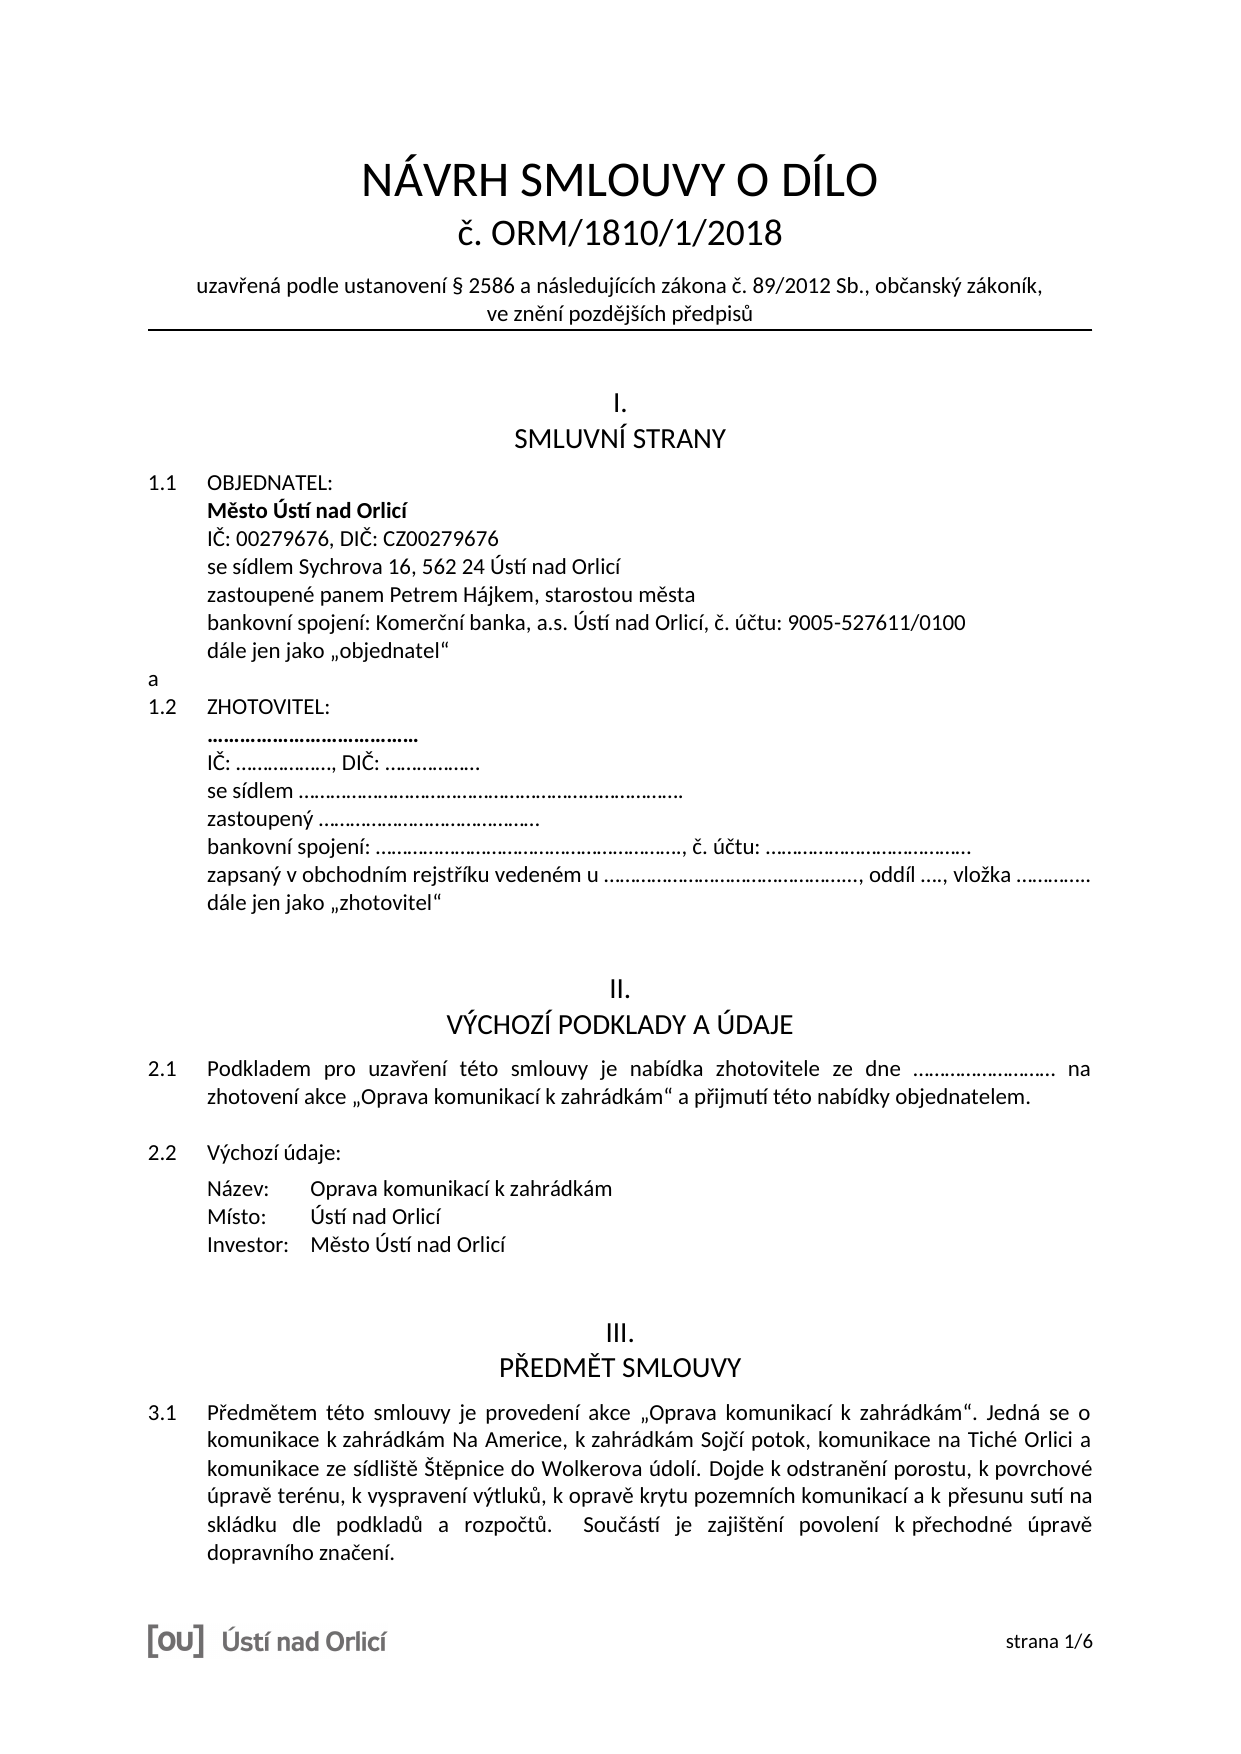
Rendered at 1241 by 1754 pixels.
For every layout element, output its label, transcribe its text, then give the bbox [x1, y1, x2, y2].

text dále jen jako „objednatel“ [207, 636, 1092, 664]
text 1.2 ZHOTOVITEL: [148, 692, 1092, 720]
text III. [148, 1314, 1092, 1349]
text bankovní spojení: …………………………………………………., č. účtu: ………………………………… [207, 832, 1092, 860]
text se sídlem Sychrova 16, 562 24 Ústí nad Orlicí [207, 552, 1092, 580]
text se sídlem ………………………………………………………………. [207, 776, 1092, 804]
text I. [148, 384, 1092, 420]
picture [147, 1623, 388, 1659]
text Investor: Město Ústí nad Orlicí [207, 1230, 1092, 1258]
text Smluvní strany [148, 420, 1092, 455]
text 2.1 Podkladem pro uzavření této smlouvy je nabídka zhotovitele ze dne ……………………… na zhotovení akce „Oprava komunikací k zahrádkám“ a přijmutí této nabídky objednatelem. [148, 1054, 1092, 1110]
text 2.2 Výchozí údaje: [148, 1138, 1092, 1166]
text IČ: 00279676, DIČ: CZ00279676 [207, 524, 1092, 552]
text Místo: Ústí nad Orlicí [207, 1202, 1092, 1230]
text předmět smlouvy [148, 1349, 1092, 1385]
text 3.1 Předmětem této smlouvy je provedení akce „Oprava komunikací k zahrádkám“. Jedná se o komunikace k zahrádkám Na Americe, k zahrádkám Sojčí potok, komunikace na Tiché Orlici a komunikace ze sídliště Štěpnice do Wolkerova údolí. Dojde k odstranění porostu, k povrchové úpravě terénu, k vyspravení výtluků, k opravě krytu pozemních komunikací a k přesunu sutí na skládku dle podkladů a rozpočtů. Součástí je zajištění povolení k přechodné úpravě dopravního značení. [148, 1398, 1092, 1566]
text II. [148, 971, 1092, 1006]
text zastoupený …………………………………… [207, 804, 1092, 832]
title NÁVRH SMLOUVY O DÍLO [148, 148, 1092, 209]
text uzavřená podle ustanovení § následujících zákona č. 89/2012 Sb., občanský zákoník, ve znění pozdějších předpisů [148, 271, 1092, 329]
text zapsaný v obchodním rejstříku vedeném u ………………………………………..., oddíl …., vložka ………….. [207, 860, 1092, 888]
text IČ: ………………, DIČ: ……………… [207, 748, 1092, 776]
text a [148, 664, 1092, 692]
text Město Ústí nad Orlicí [207, 496, 1092, 524]
text ………………………………… [207, 720, 1092, 748]
text výchozí podklady a údaje [148, 1006, 1092, 1042]
text zastoupené panem Petrem Hájkem, starostou města [207, 580, 1092, 608]
text 1.1 OBJEDNATEL: [148, 468, 1092, 496]
text Název: Oprava komunikací k zahrádkám [207, 1174, 1092, 1202]
text dále jen jako „zhotovitel“ [207, 888, 1092, 916]
text č. ORM/1810/1/2018 [148, 209, 1092, 254]
text bankovní spojení: Komerční banka, a.s. Ústí nad Orlicí, č. účtu: 9005-527611/0100 [207, 608, 1092, 636]
